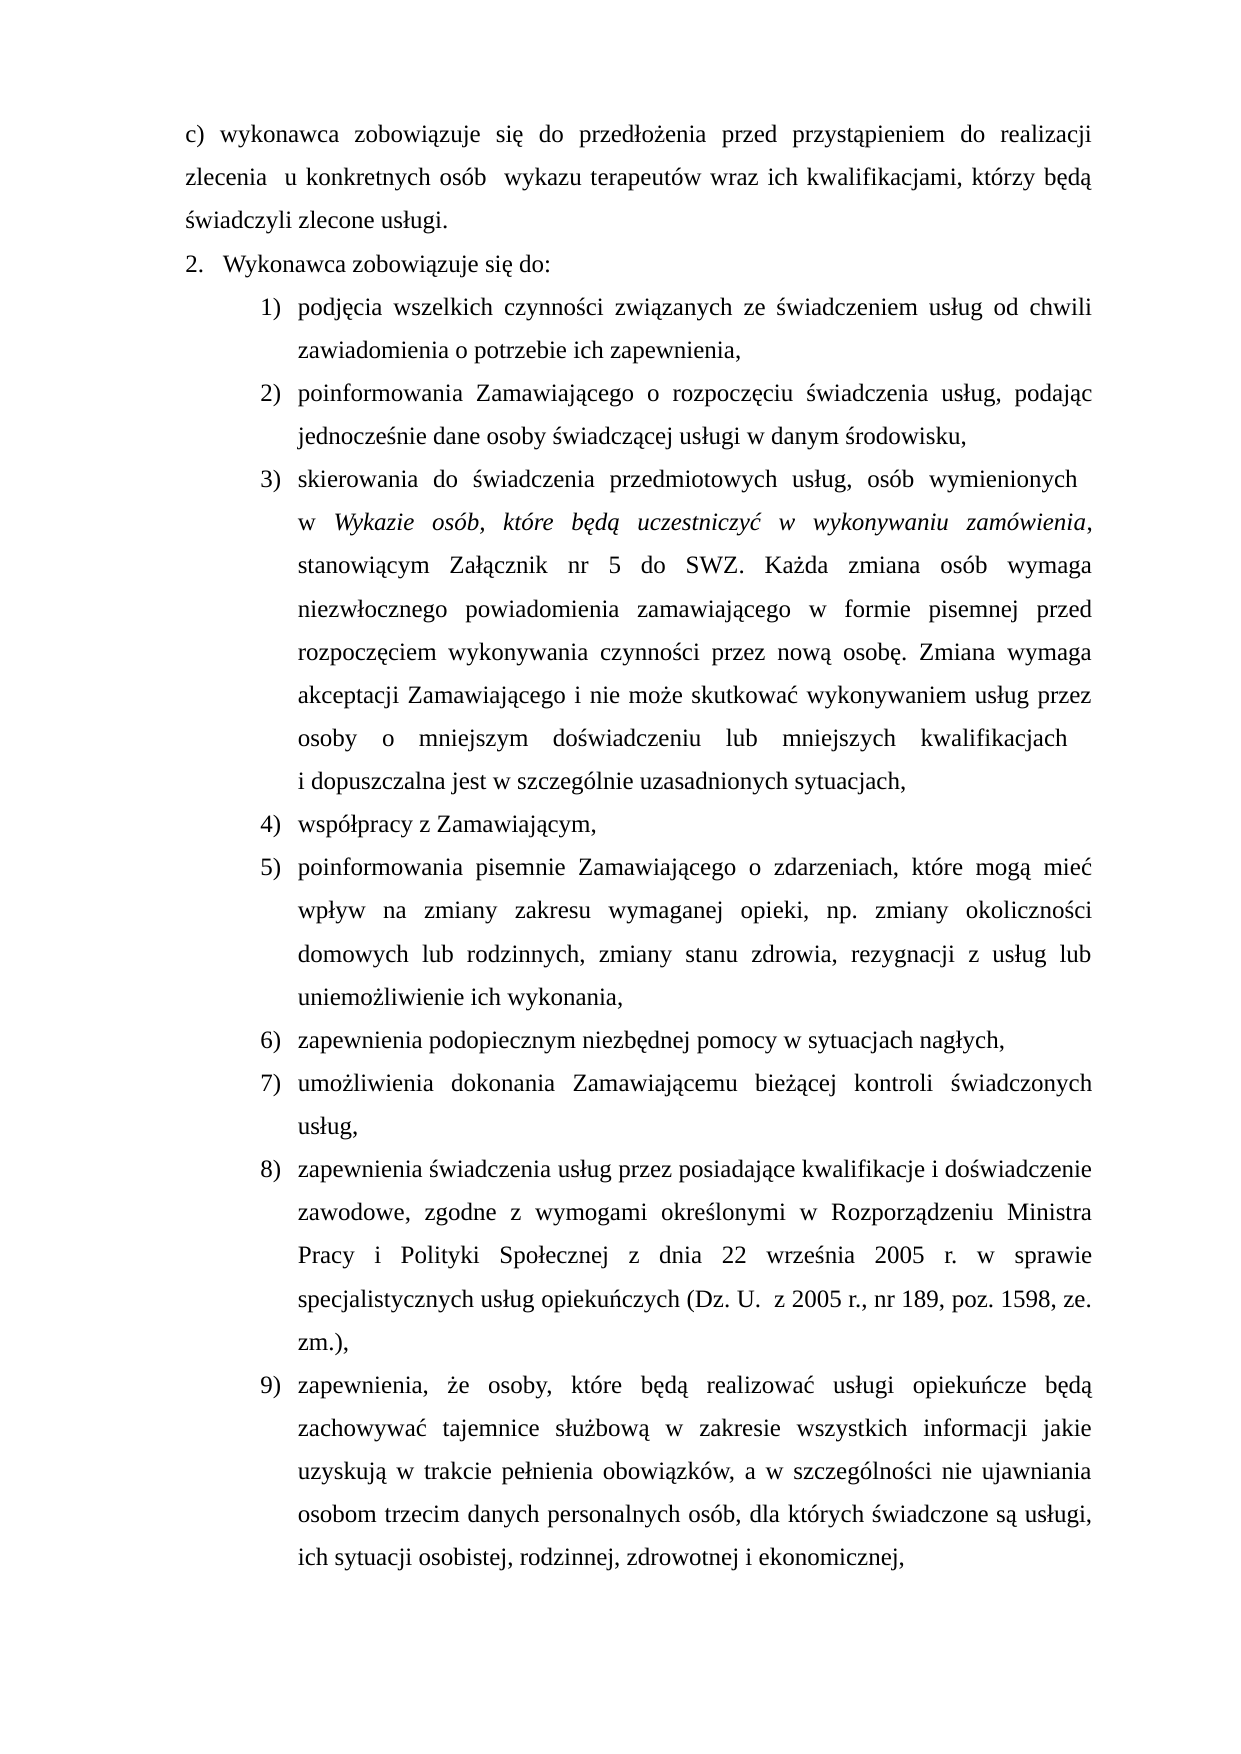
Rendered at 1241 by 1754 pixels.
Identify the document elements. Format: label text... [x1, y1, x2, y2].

list podjęcia wszelkich czynności związanych ze świadczeniem usług od chwili zawiadomienia o potrzebie ich zapewnienia, [260, 292, 1093, 364]
list poinformowania Zamawiającego o rozpoczęciu świadczenia usług, podając jednocześnie dane osoby świadczącej usługi w danym środowisku, [260, 378, 1093, 450]
text c) wykonawca zobowiązuje się do przedłożenia przed przystąpieniem do realizacji zlecenia u konkretnych osób wykazu terapeutów wraz ich kwalifikacjami, którzy będą świadczyli zlecone usługi. [185, 119, 1093, 234]
list umożliwienia dokonania Zamawiającemu bieżącej kontroli świadczonych usług, [260, 1068, 1093, 1140]
list Wykonawca zobowiązuje się do: [185, 249, 1093, 277]
list poinformowania pisemnie Zamawiającego o zdarzeniach, które mogą mieć wpływ na zmiany zakresu wymaganej opieki, np. zmiany okoliczności domowych lub rodzinnych, zmiany stanu zdrowia, rezygnacji z usług lub uniemożliwienie ich wykonania, [260, 852, 1093, 1011]
list skierowania do świadczenia przedmiotowych usług, osób wymienionych w Wykazie osób, które będą uczestniczyć w wykonywaniu zamówienia, stanowiącym Załącznik nr 5 do SWZ. Każda zmiana osób wymaga niezwłocznego powiadomienia zamawiającego w formie pisemnej przed rozpoczęciem wykonywania czynności przez nową osobę. Zmiana wymaga akceptacji Zamawiającego i nie może skutkować wykonywaniem usług przez osoby o mniejszym doświadczeniu lub mniejszych kwalifikacjach i dopuszczalna jest w szczególnie uzasadnionych sytuacjach, [260, 464, 1093, 795]
list zapewnienia, że osoby, które będą realizować usługi opiekuńcze będą zachowywać tajemnice służbową w zakresie wszystkich informacji jakie uzyskują w trakcie pełnienia obowiązków, a w szczególności nie ujawniania osobom trzecim danych personalnych osób, dla których świadczone są usługi, ich sytuacji osobistej, rodzinnej, zdrowotnej i ekonomicznej, [260, 1370, 1093, 1571]
list zapewnienia podopiecznym niezbędnej pomocy w sytuacjach nagłych, [260, 1025, 1093, 1054]
list współpracy z Zamawiającym, [260, 809, 1093, 838]
list zapewnienia świadczenia usług przez posiadające kwalifikacje i doświadczenie zawodowe, zgodne z wymogami określonymi w Rozporządzeniu Ministra Pracy i Polityki Społecznej z dnia 22 września 2005 r. w sprawie specjalistycznych usług opiekuńczych (Dz. U. z 2005 r., nr 189, poz. 1598, ze. zm.), [260, 1154, 1093, 1356]
